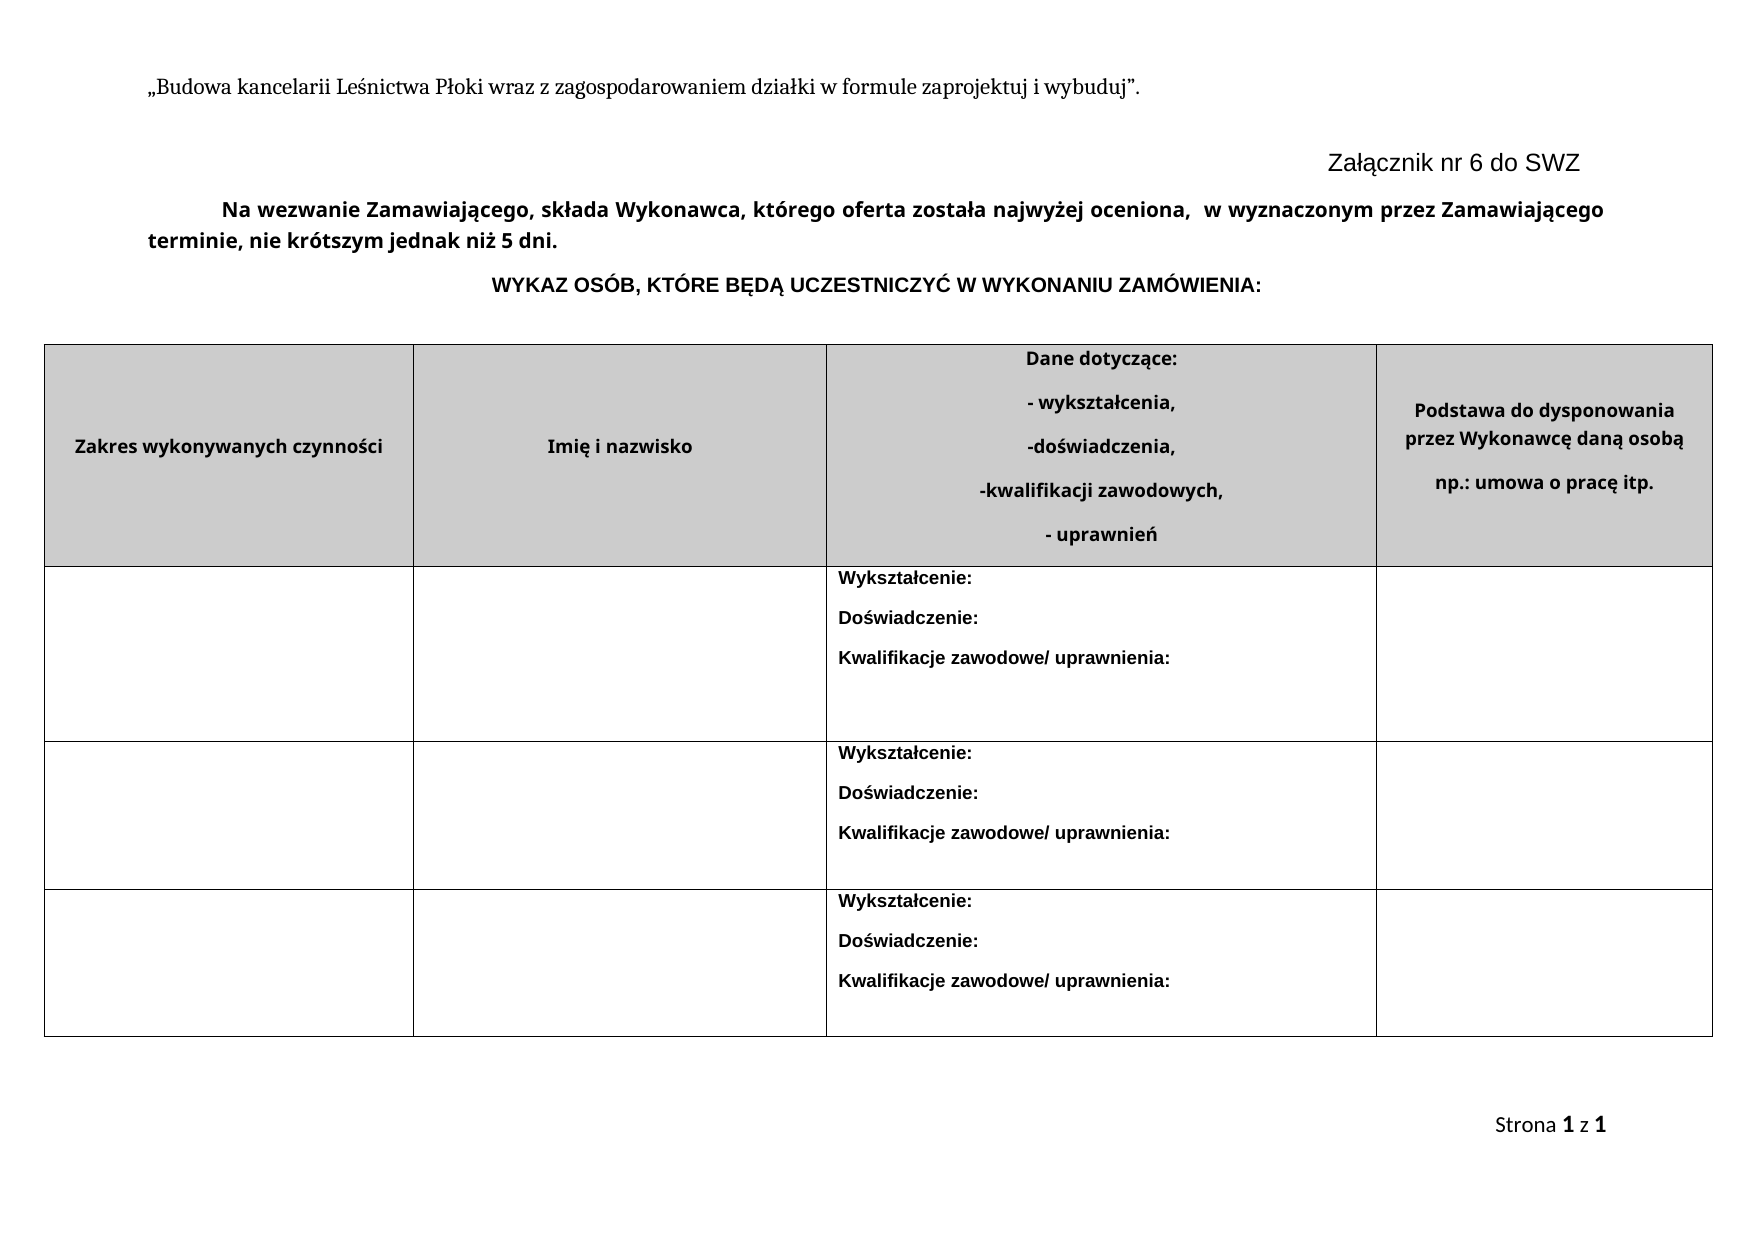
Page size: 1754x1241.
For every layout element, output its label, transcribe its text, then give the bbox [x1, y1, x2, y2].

table_cell Wykształcenie: Doświadczenie: Kwalifikacje zawodowe/ uprawnienia: [827, 890, 1376, 1036]
table_cell [414, 742, 826, 888]
table_header Zakres wykonywanych czynności [45, 345, 413, 566]
table_cell [414, 890, 826, 1036]
subtitle WYKAZ OSÓB, KTÓRE BĘDĄ UCZESTNICZYĆ W WYKONANIU ZAMÓWIENIA: [148, 273, 1606, 297]
table_cell [1377, 567, 1712, 741]
table_cell [1377, 890, 1712, 1036]
table_cell [45, 890, 413, 1036]
table_cell [45, 742, 413, 888]
table_cell [45, 567, 413, 741]
table_cell [1377, 742, 1712, 888]
table_header Imię i nazwisko [414, 345, 826, 566]
table_cell [414, 567, 826, 741]
table_cell Wykształcenie: Doświadczenie: Kwalifikacje zawodowe/ uprawnienia: [827, 742, 1376, 888]
text Na wezwanie Zamawiającego, składa Wykonawca, którego oferta została najwyżej oceniona, w wyznaczonym przez Zamawiającego terminie, nie krótszym jednak niż 5 dni. [148, 195, 1606, 254]
table_header Podstawa do dysponowania przez Wykonawcę daną osobą np.: umowa o pracę itp. [1377, 345, 1712, 566]
text Załącznik nr 6 do SWZ [148, 148, 1606, 176]
table_cell Wykształcenie: Doświadczenie: Kwalifikacje zawodowe/ uprawnienia: [827, 567, 1376, 741]
table_header Dane dotyczące: - wykształcenia, -doświadczenia, -kwalifikacji zawodowych, - uprawnień [827, 345, 1376, 566]
